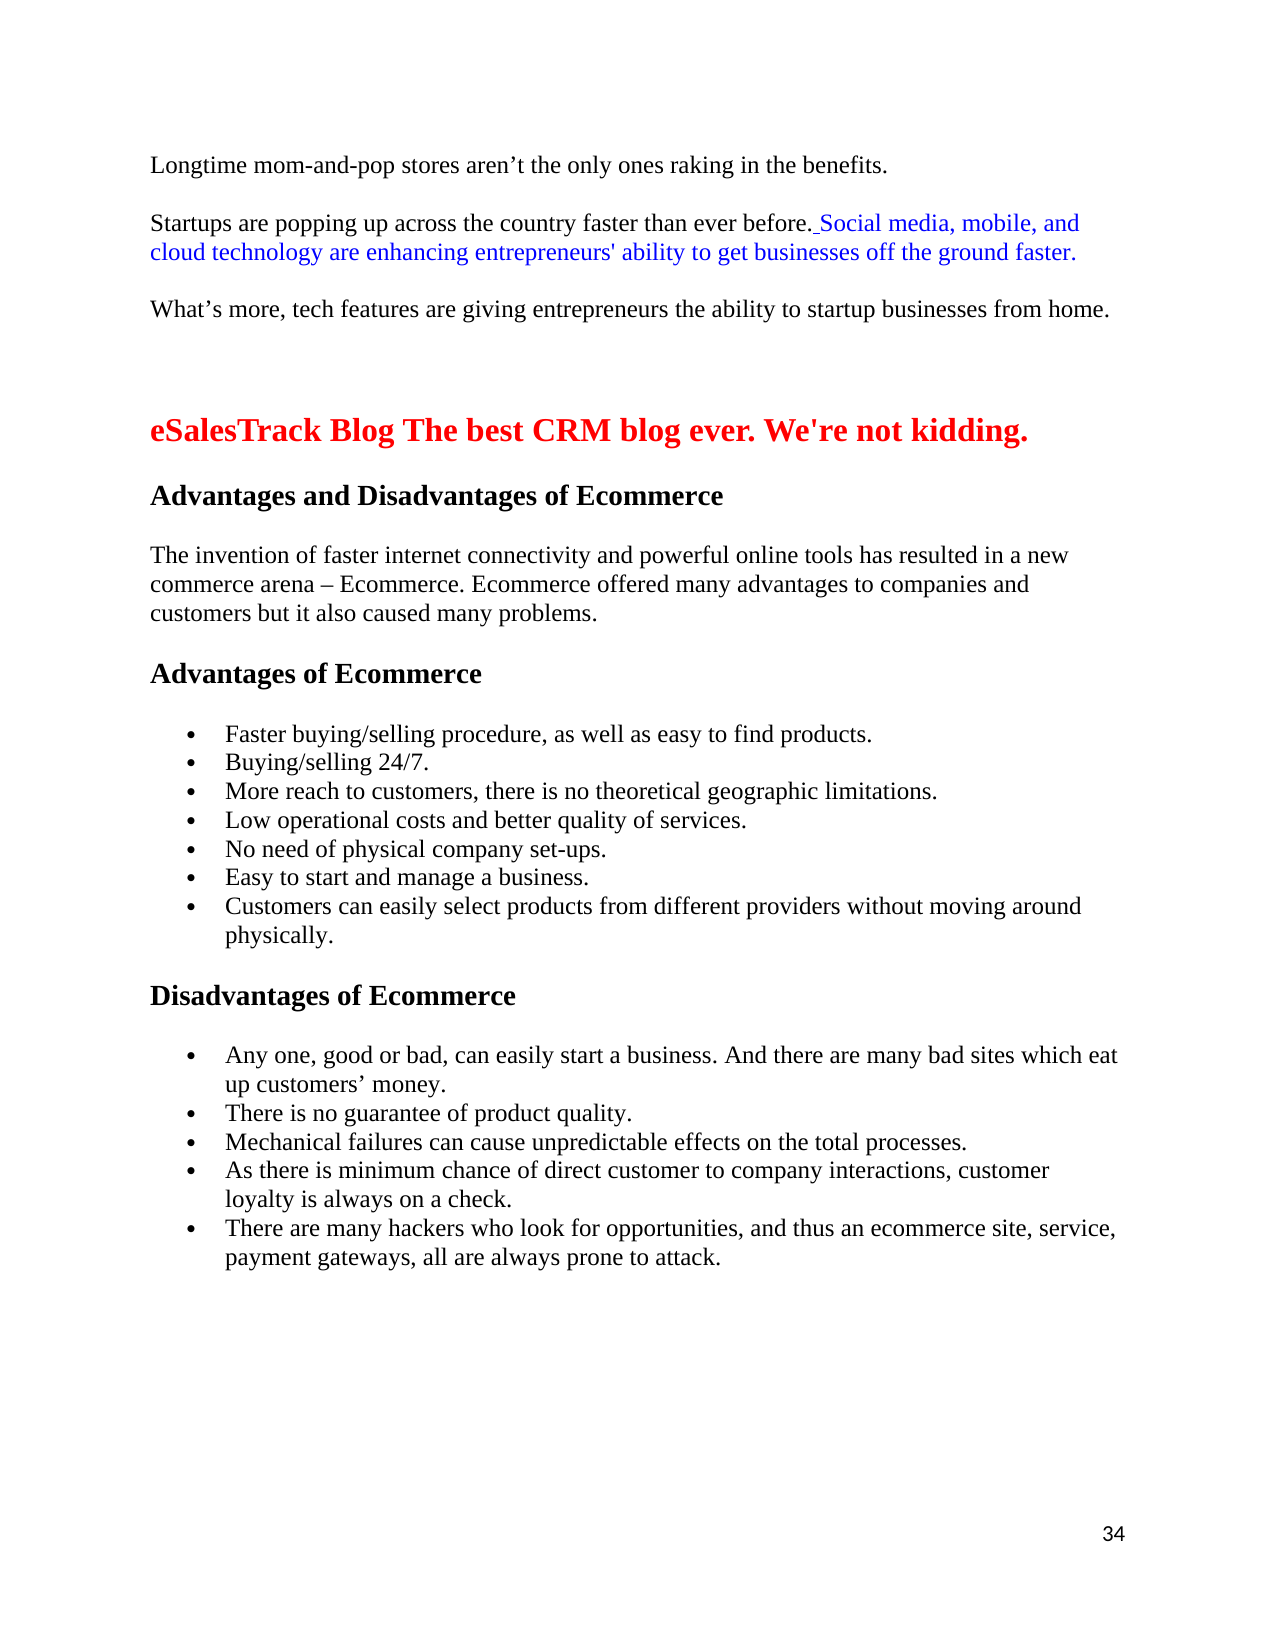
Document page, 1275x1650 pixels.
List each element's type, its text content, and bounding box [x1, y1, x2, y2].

list Customers can easily select products from different providers without moving around physically. [187, 891, 1125, 949]
list There is no guarantee of product quality. [187, 1098, 1125, 1127]
text eSalesTrack Blog The best CRM blog ever. We're not kidding. [150, 410, 1125, 449]
text Advantages and Disadvantages of Ecommerce [150, 478, 1125, 511]
text What’s more, tech features are giving entrepreneurs the ability to startup businesses from home. [150, 294, 1125, 323]
list Low operational costs and better quality of services. [187, 805, 1125, 834]
list Buying/selling 24/7. [187, 747, 1125, 776]
list There are many hackers who look for opportunities, and thus an ecommerce site, service, payment gateways, all are always prone to attack. [187, 1213, 1125, 1271]
text Startups are popping up across the country faster than ever before. Social media, mobile, and cloud technology are enhancing entrepreneurs' ability to get businesses off the ground faster. [150, 208, 1125, 265]
list Any one, good or bad, can easily start a business. And there are many bad sites which eat up customers’ money. [187, 1041, 1125, 1098]
text Disadvantages of Ecommerce [150, 978, 1125, 1011]
list Faster buying/selling procedure, as well as easy to find products. [187, 719, 1125, 747]
list More reach to customers, there is no theoretical geographic limitations. [187, 776, 1125, 805]
list As there is minimum chance of direct customer to company interactions, customer loyalty is always on a check. [187, 1156, 1125, 1213]
text The invention of faster internet connectivity and powerful online tools has resulted in a new commerce arena – Ecommerce. Ecommerce offered many advantages to companies and customers but it also caused many problems. [150, 541, 1125, 627]
list Mechanical failures can cause unpredictable effects on the total processes. [187, 1127, 1125, 1156]
text Longtime mom-and-pop stores aren’t the only ones raking in the benefits. [150, 150, 1125, 179]
list No need of physical company set-ups. [187, 834, 1125, 862]
text Advantages of Ecommerce [150, 656, 1125, 689]
list Easy to start and manage a business. [187, 862, 1125, 891]
